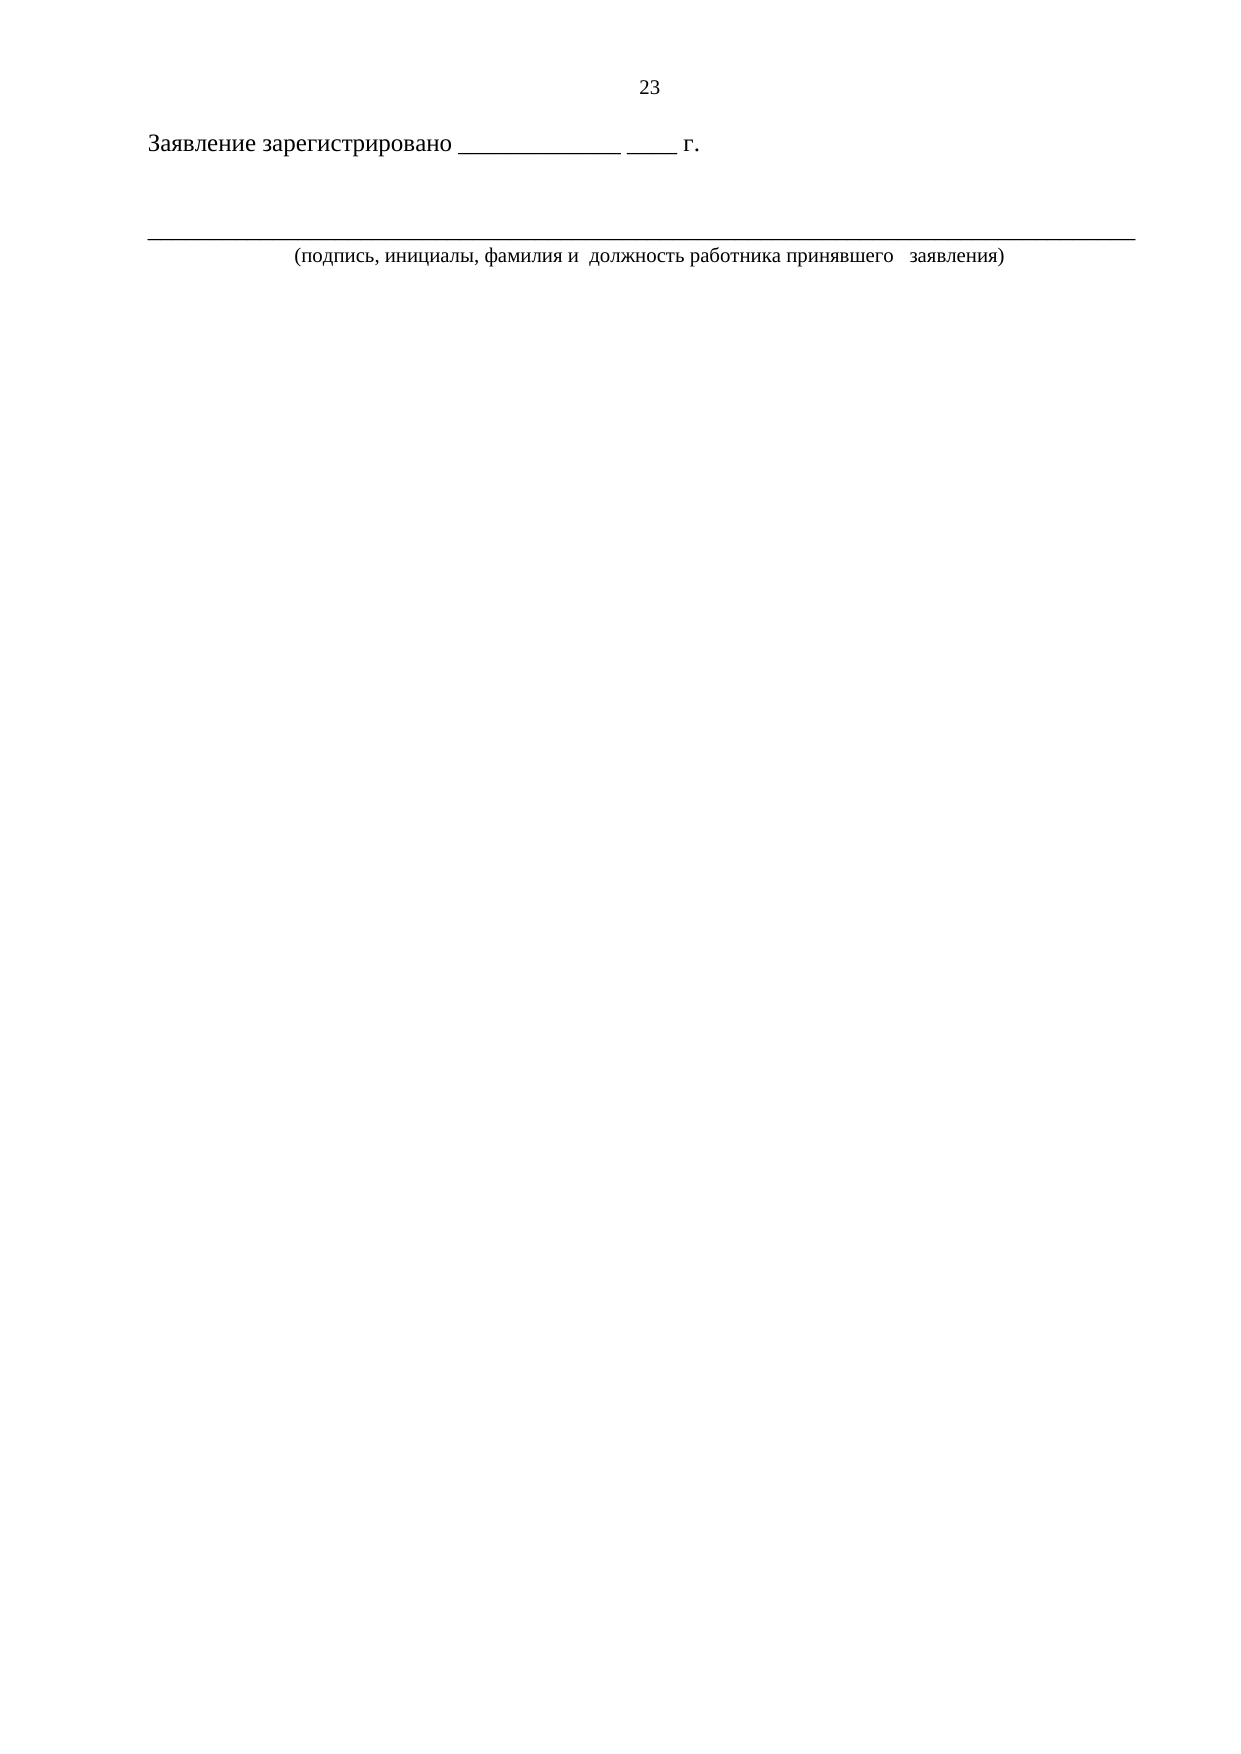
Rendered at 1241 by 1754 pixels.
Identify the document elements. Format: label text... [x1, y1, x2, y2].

text (подпись, инициалы, фамилия и должность работника принявшего заявления) [148, 243, 1152, 267]
text _______________________________________________________________________________ [148, 214, 1152, 243]
text Заявление зарегистрировано _____________ ____ г. [148, 128, 1152, 157]
